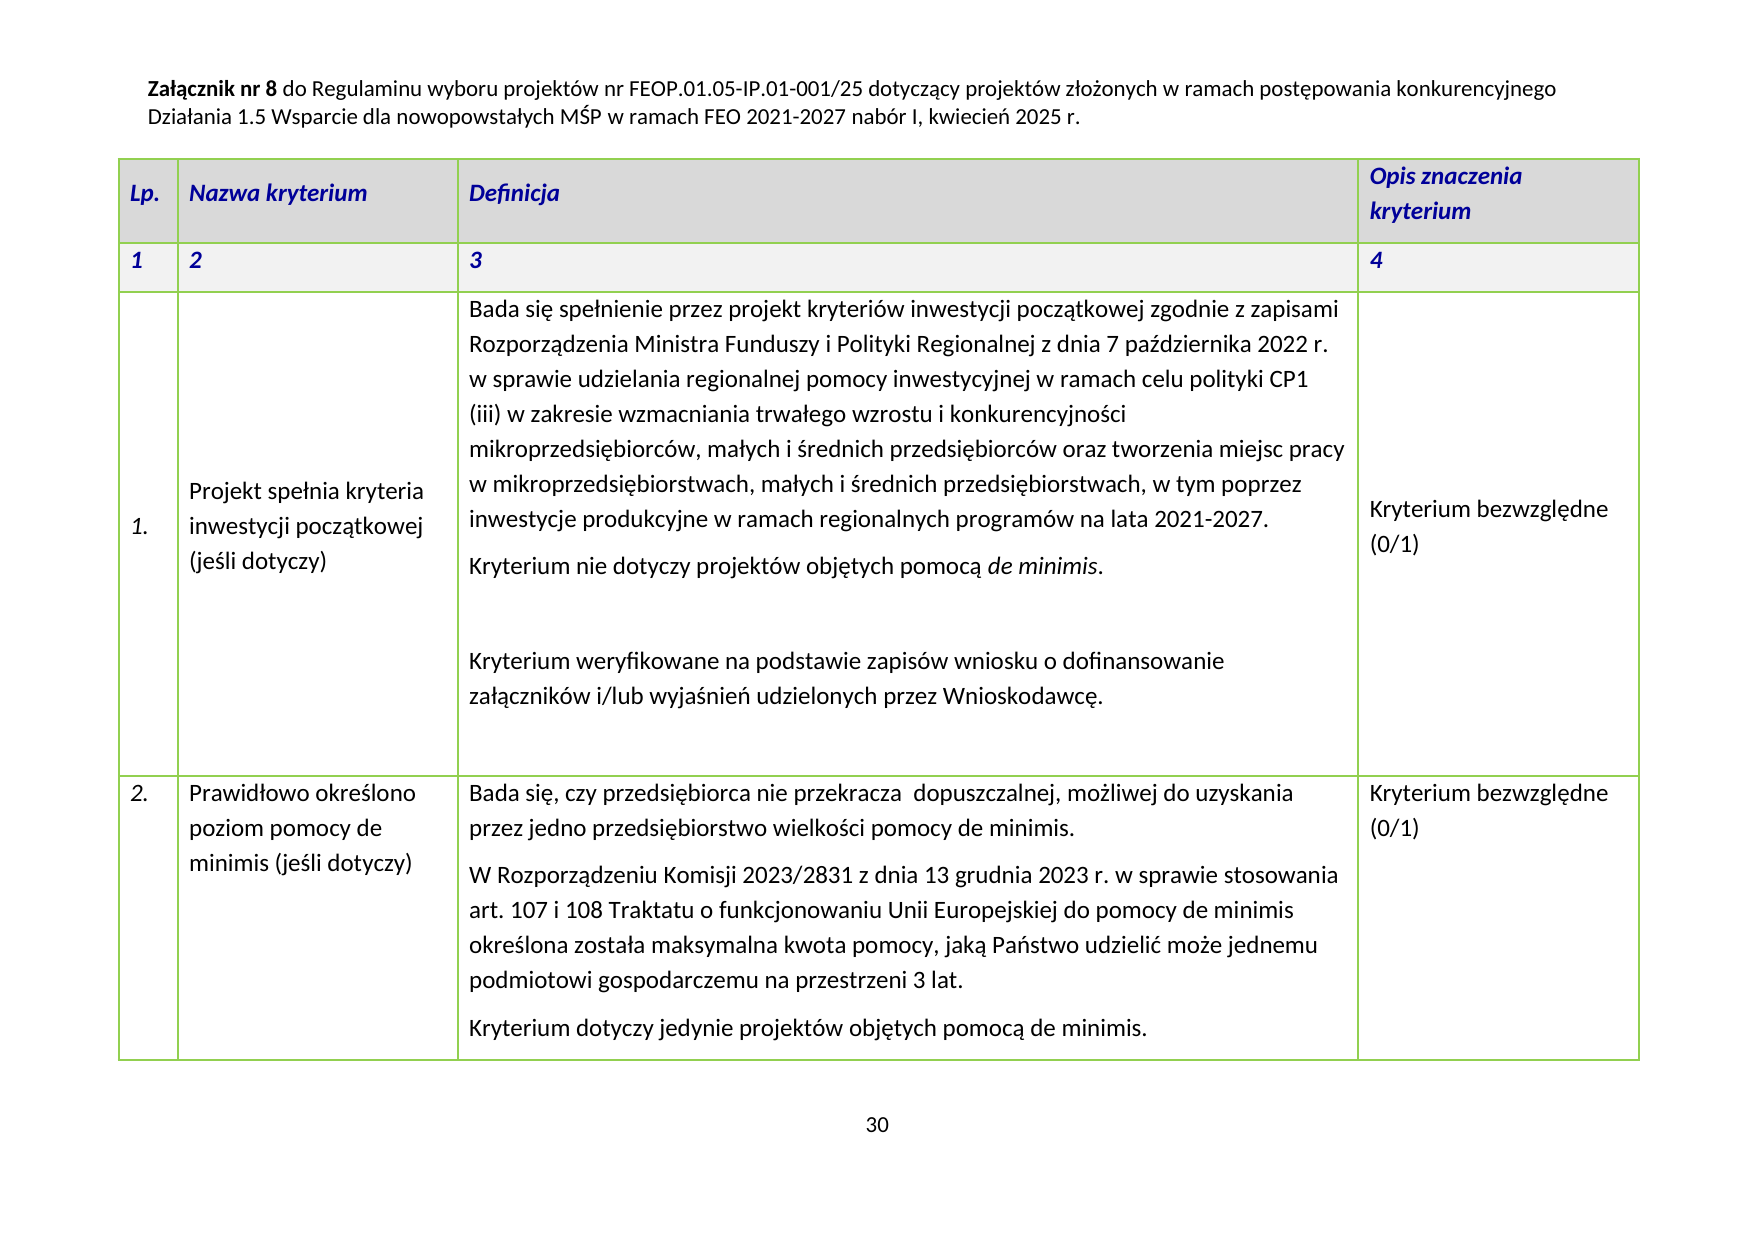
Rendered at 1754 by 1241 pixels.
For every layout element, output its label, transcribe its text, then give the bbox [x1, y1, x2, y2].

table_cell 2 [179, 244, 457, 291]
table_cell Projekt spełnia kryteria inwestycji początkowej (jeśli dotyczy) [179, 293, 457, 775]
table_cell 1 [120, 244, 177, 291]
table_header Nazwa kryterium [179, 160, 457, 242]
table_cell Kryterium bezwzględne (0/1) [1359, 777, 1638, 1059]
table_header Opis znaczenia kryterium [1359, 160, 1638, 242]
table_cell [179, 777, 457, 1059]
table_cell Bada się spełnienie przez projekt kryteriów inwestycji początkowej zgodnie z zapisami Rozporządzenia Ministra Funduszy i Polityki Regionalnej z dnia 7 października 2022 r. w sprawie udzielania regionalnej pomocy inwestycyjnej w ramach celu polityki CP1 (iii) w zakresie wzmacniania trwałego wzrostu i konkurencyjności mikroprzedsiębiorców, małych i średnich przedsiębiorców oraz tworzenia miejsc pracy w mikroprzedsiębiorstwach, małych i średnich przedsiębiorstwach, w tym poprzez inwestycje produkcyjne w ramach regionalnych programów na lata 2021-2027. Kryterium nie dotyczy projektów objętych pomocą de minimis. Kryterium weryfikowane na podstawie zapisów wniosku o dofinansowanie załączników i/lub wyjaśnień udzielonych przez Wnioskodawcę. [459, 293, 1357, 775]
table_cell 1. [120, 293, 177, 775]
table_cell 4 [1359, 244, 1638, 291]
table_header Definicja [459, 160, 1357, 242]
table_cell 3 [459, 244, 1357, 291]
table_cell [459, 777, 1357, 1059]
table_cell 2. [120, 777, 177, 1059]
table_header Lp. [120, 160, 177, 242]
table_cell Kryterium bezwzględne (0/1) [1359, 293, 1638, 775]
